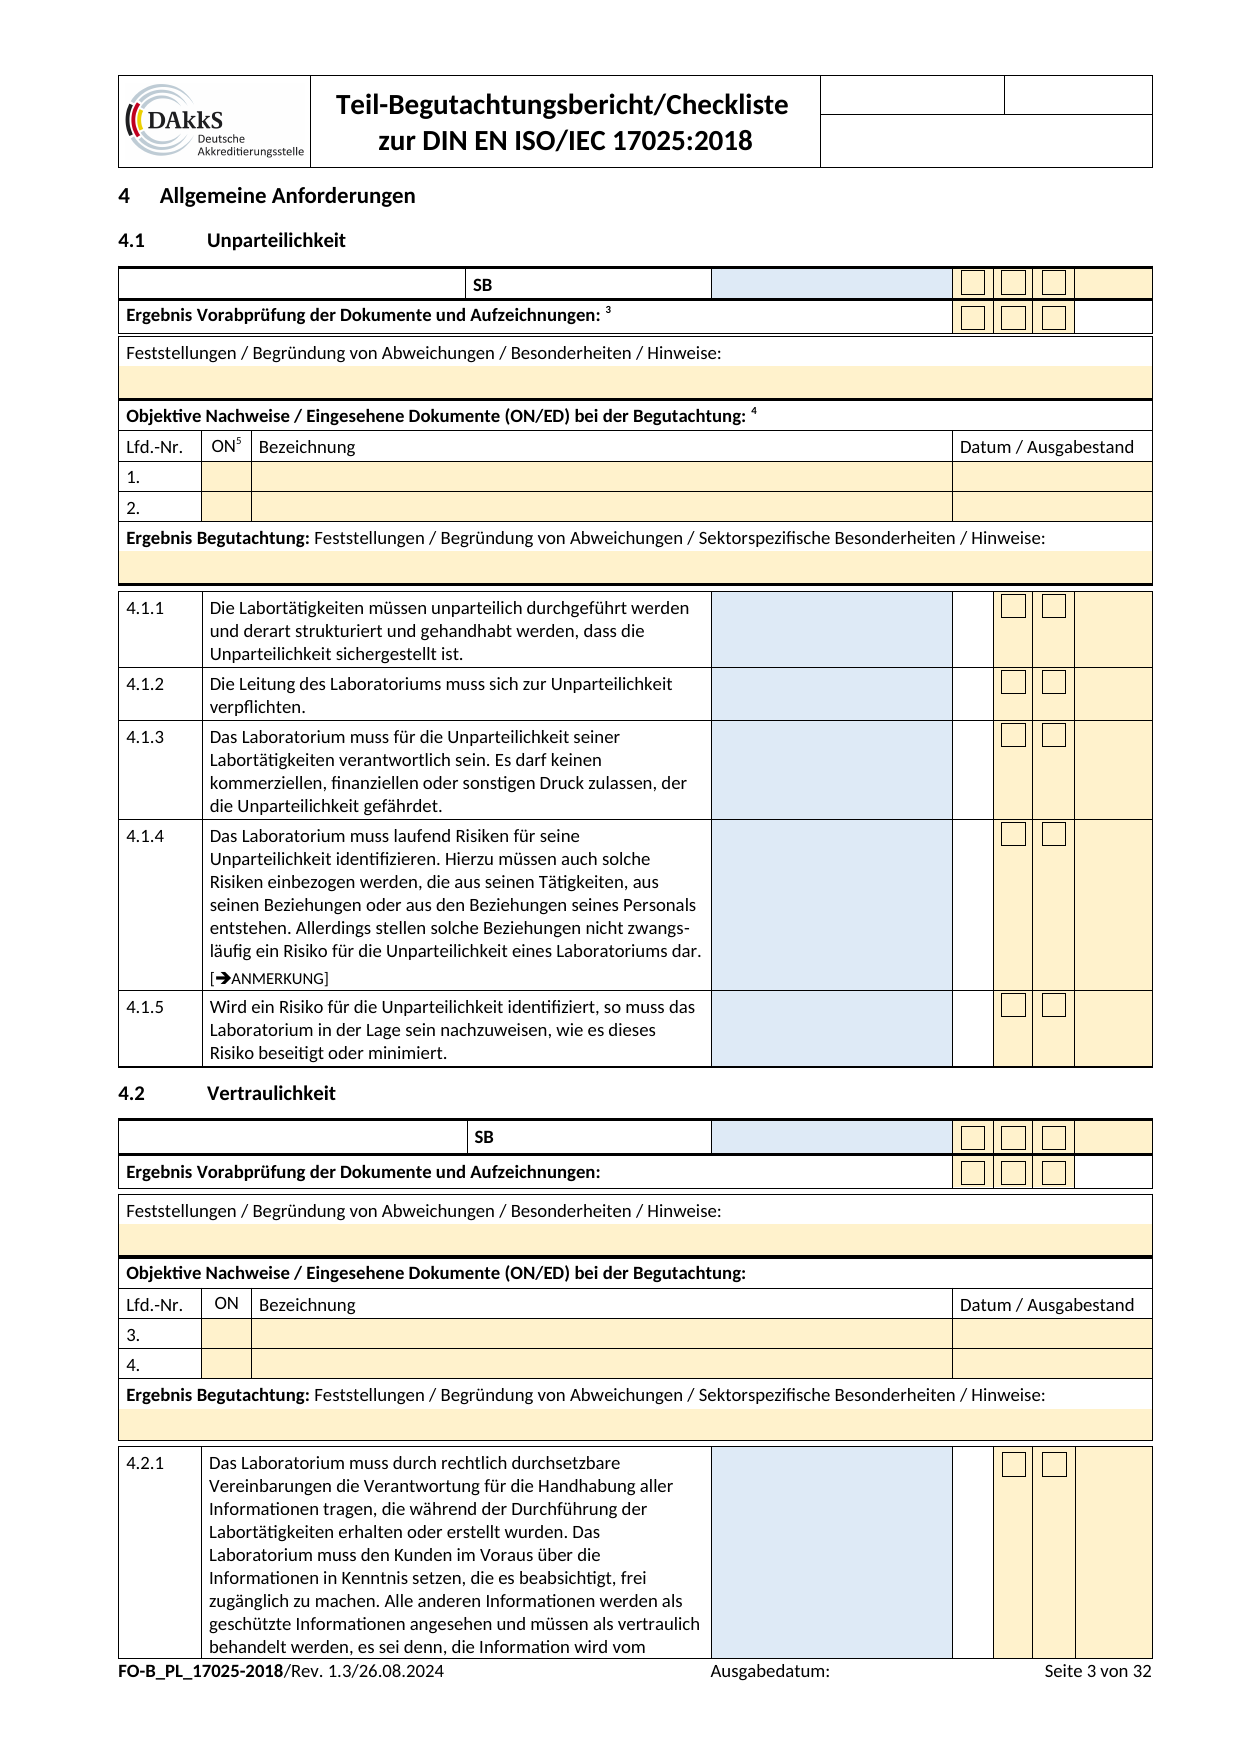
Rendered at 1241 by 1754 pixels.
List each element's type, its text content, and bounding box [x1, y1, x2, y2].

table_cell Ergebnis Begutachtung: Feststellungen / Begründung von Abweichungen / Sektorspezifische Besonderheiten / Hinweise: [119, 1379, 1152, 1408]
table_cell [1075, 991, 1152, 1066]
table_cell [1033, 1156, 1074, 1187]
table_cell [994, 1156, 1032, 1187]
table_cell [953, 1349, 1152, 1378]
table_header [953, 269, 993, 298]
table_cell [1033, 820, 1074, 990]
table_cell Wird ein Risiko für die Unparteilichkeit identifiziert, so muss das Laboratorium in der Lage sein nachzuweisen, wie es dieses Risiko beseitigt oder minimiert. [203, 991, 711, 1066]
table_cell [953, 1156, 993, 1187]
table_cell Die Leitung des Laboratoriums muss sich zur Unparteilichkeit verpflichten. [203, 668, 711, 720]
table_header [994, 1447, 1032, 1658]
picture [124, 83, 306, 160]
table_cell [252, 462, 952, 491]
table_header [1033, 1121, 1074, 1153]
table_cell [994, 668, 1032, 720]
table_cell [1033, 721, 1074, 819]
table_cell [712, 668, 952, 720]
table_header Feststellungen / Begründung von Abweichungen / Besonderheiten / Hinweise: [119, 1195, 1152, 1224]
table_header [119, 1121, 467, 1153]
table_cell [953, 668, 993, 720]
table_cell [202, 462, 251, 491]
subtitle 4 Allgemeine Anforderungen [118, 181, 1152, 209]
table_cell [953, 1319, 1152, 1348]
table_cell Objektive Nachweise / Eingesehene Dokumente (ON/ED) bei der Begutachtung: [119, 401, 1152, 430]
table_header [1075, 1121, 1152, 1153]
table_header [1033, 1447, 1075, 1658]
table_cell Ergebnis Vorabprüfung der Dokumente und Aufzeichnungen: [119, 1156, 952, 1187]
table_cell 4.1.5 [119, 991, 202, 1066]
table_header Feststellungen / Begründung von Abweichungen / Besonderheiten / Hinweise: [119, 337, 1152, 366]
table_cell Bezeichnung [252, 1289, 952, 1318]
table_cell [953, 462, 1152, 491]
table_cell [1075, 820, 1152, 990]
subtitle 4.1 Unparteilichkeit [118, 228, 1152, 253]
table_cell [252, 492, 952, 521]
table_header [953, 592, 993, 667]
table_header SB [468, 1121, 711, 1153]
table_cell [953, 721, 993, 819]
subtitle 4.2 Vertraulichkeit [118, 1080, 1152, 1105]
table_header Die Labortätigkeiten müssen unparteilich durchgeführt werden und derart strukturiert und gehandhabt werden, dass die Unparteilichkeit sichergestellt ist. [203, 592, 711, 667]
table_cell [252, 1319, 952, 1348]
table_cell Datum / Ausgabestand [953, 431, 1152, 461]
table_cell [712, 721, 952, 819]
table_cell Ergebnis Begutachtung: Feststellungen / Begründung von Abweichungen / Sektorspezifische Besonderheiten / Hinweise: [119, 522, 1152, 551]
table_cell [119, 1349, 201, 1378]
table_cell Objektive Nachweise / Eingesehene Dokumente (ON/ED) bei der Begutachtung: [119, 1259, 1152, 1288]
table_cell [1033, 668, 1074, 720]
table_cell [202, 1349, 251, 1378]
table_header [953, 1121, 993, 1153]
table_cell [953, 820, 993, 990]
table_header [994, 1121, 1032, 1153]
table_cell [1075, 301, 1152, 333]
table_header [1075, 592, 1152, 667]
table_cell ON [202, 1289, 251, 1318]
table_cell Lfd.-Nr. [119, 1289, 201, 1318]
table_header [712, 1121, 952, 1153]
table_header [1076, 1447, 1152, 1658]
table_cell [953, 301, 993, 333]
table_cell [994, 301, 1032, 333]
table_cell [994, 820, 1032, 990]
table_cell [119, 462, 201, 491]
table_cell [1075, 721, 1152, 819]
table_cell ON [202, 431, 251, 461]
table_header [712, 269, 952, 298]
table_header 4.1.1 [119, 592, 202, 667]
table_cell [202, 1319, 251, 1348]
table_cell [119, 1409, 1152, 1440]
table_cell [994, 721, 1032, 819]
table_cell [953, 492, 1152, 521]
table_header [712, 592, 952, 667]
table_header [994, 269, 1032, 298]
table_cell [119, 551, 1152, 583]
table_cell [994, 991, 1032, 1066]
table_header [994, 592, 1032, 667]
table_cell [1075, 1156, 1152, 1187]
table_header [712, 1447, 952, 1658]
table_cell [119, 492, 201, 521]
table_cell 4.1.2 [119, 668, 202, 720]
table_header SB [466, 269, 711, 298]
table_header [119, 269, 465, 298]
table_cell [119, 366, 1152, 398]
table_cell Das Laboratorium muss laufend Risiken für seine Unparteilichkeit identifizieren. Hierzu müssen auch solche Risiken einbezogen werden, die aus seinen Tätigkeiten, aus seinen Beziehungen oder aus den Beziehungen seines Personals entstehen. Allerdings stellen solche Beziehungen nicht zwangsläufig ein Risiko für die Unparteilichkeit eines Laboratoriums dar. [ANMERKUNG] [203, 820, 711, 990]
table_cell [712, 820, 952, 990]
table_cell Datum / Ausgabestand [953, 1289, 1152, 1318]
table_cell [119, 1319, 201, 1348]
table_cell Das Laboratorium muss für die Unparteilichkeit seiner Labortätigkeiten verantwortlich sein. Es darf keinen kommerziellen, finanziellen oder sonstigen Druck zulassen, der die Unparteilichkeit gefährdet. [203, 721, 711, 819]
table_cell Bezeichnung [252, 431, 952, 461]
table_cell 4.1.3 [119, 721, 202, 819]
table_cell 4.1.4 [119, 820, 202, 990]
table_cell [1033, 991, 1074, 1066]
table_cell [1033, 301, 1074, 333]
table_cell Lfd.-Nr. [119, 431, 201, 461]
table_header [1033, 269, 1074, 298]
table_cell [202, 492, 251, 521]
table_header [1033, 592, 1074, 667]
table_header [953, 1447, 993, 1658]
table_cell [953, 991, 993, 1066]
table_header 4.2.1 [119, 1447, 201, 1658]
table_cell Ergebnis Vorabprüfung der Dokumente und Aufzeichnungen: [119, 301, 952, 333]
table_cell [119, 1224, 1152, 1255]
table_cell [252, 1349, 952, 1378]
table_cell [1075, 668, 1152, 720]
table_header [1075, 269, 1152, 298]
table_cell [712, 991, 952, 1066]
